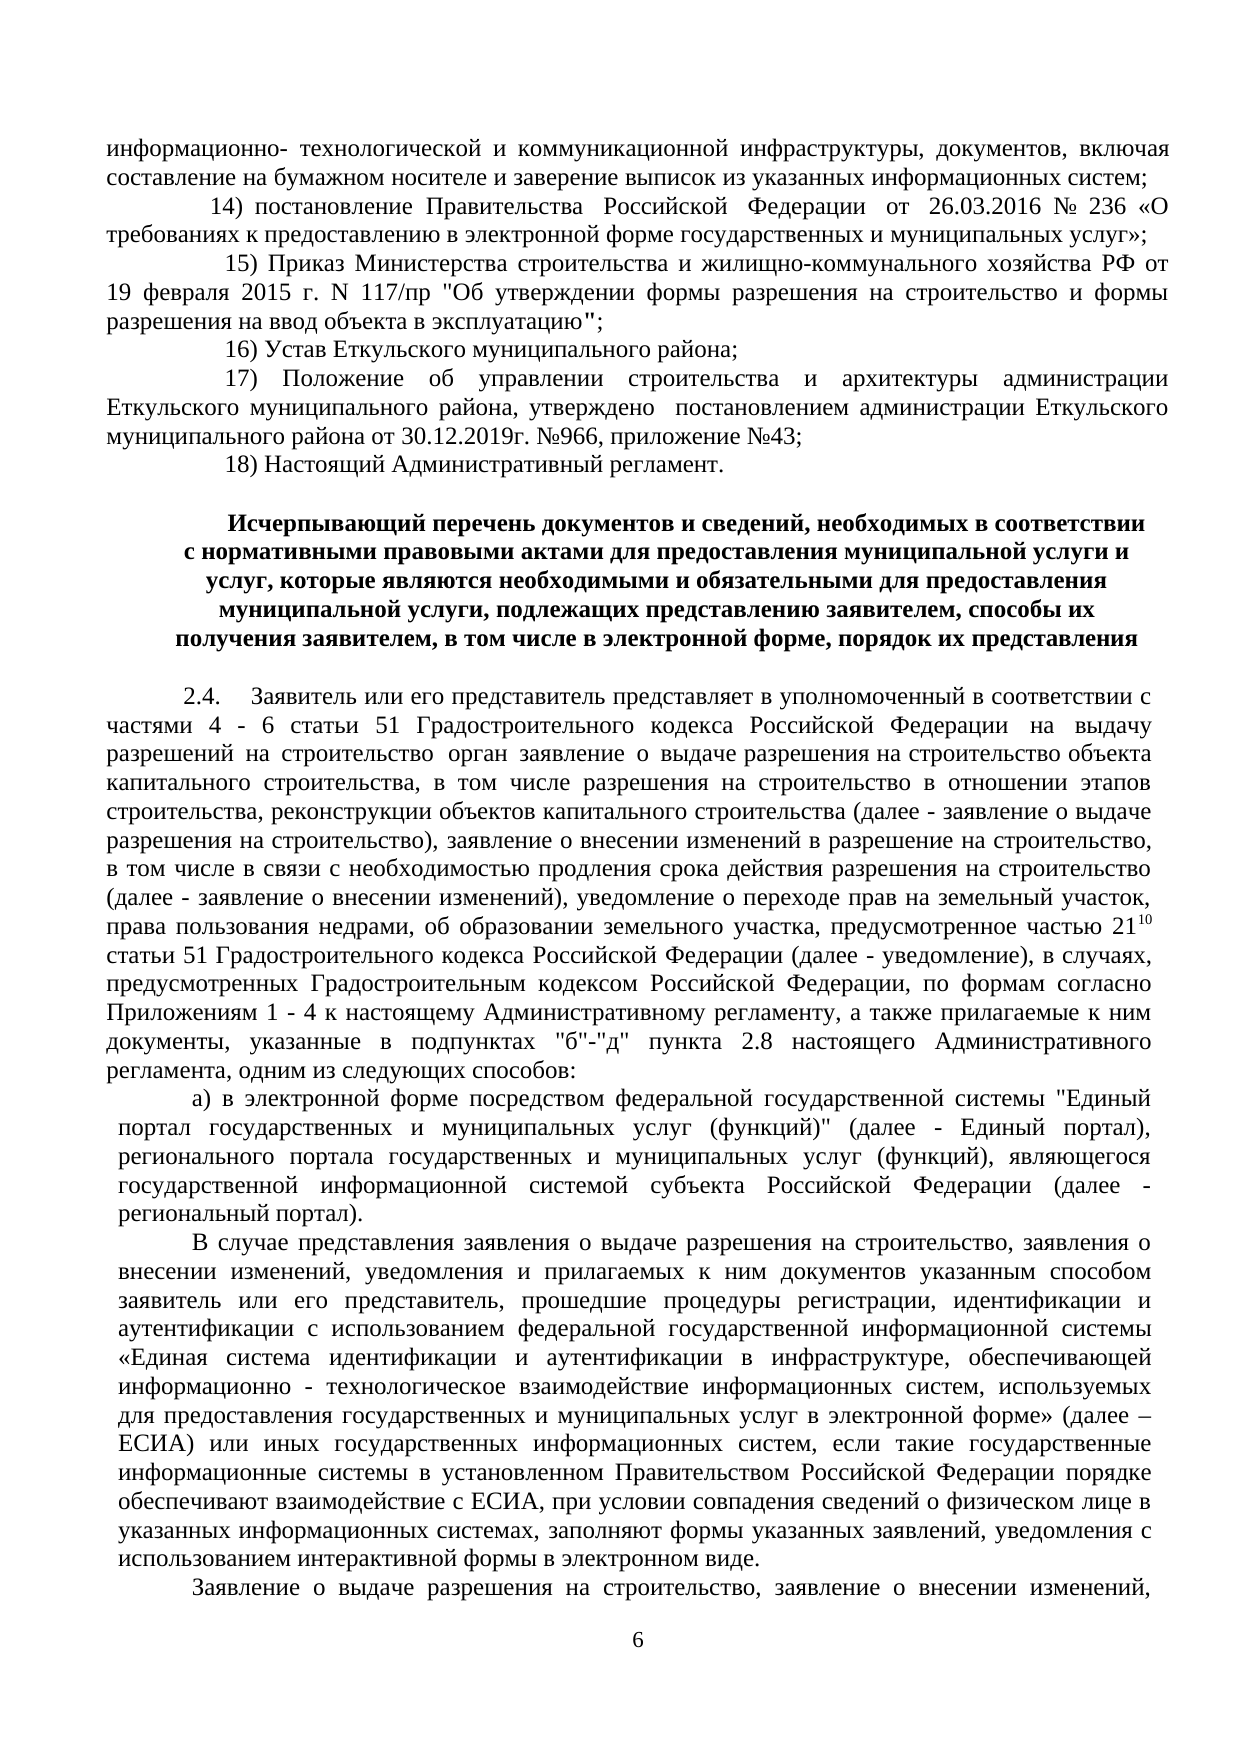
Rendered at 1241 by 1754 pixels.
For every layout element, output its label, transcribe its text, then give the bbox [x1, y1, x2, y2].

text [118, 1572, 1152, 1601]
text В случае представления заявления о выдаче разрешения на строительство, заявления о внесении изменений, уведомления и прилагаемых к ним документов указанным способом заявитель или его представитель, прошедшие процедуры регистрации, идентификации и аутентификации с использованием федеральной государственной информационной системы «Единая система идентификации и аутентификации в инфраструктуре, обеспечивающей информационно - технологическое взаимодействие информационных систем, используемых для предоставления государственных и муниципальных услуг в электронной форме» (далее – ЕСИА) или иных государственных информационных систем, если такие государственные информационные системы в установленном Правительством Российской Федерации порядке обеспечивают взаимодействие с ЕСИА, при условии совпадения сведений о физическом лице в указанных информационных системах, заполняют формы указанных заявлений, уведомления с использованием интерактивной формы в электронном виде. [118, 1227, 1152, 1572]
text 18) Настоящий Административный регламент. [106, 449, 1169, 478]
text 16) Устав Еткульского муниципального района; [106, 334, 1169, 363]
list 14) постановление Правительства Российской Федерации от 26.03.2016 № 236 «О требованиях к предоставлению в электронной форме государственных и муниципальных услуг»; [106, 191, 1169, 248]
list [106, 133, 1169, 191]
text 2.4. Заявитель или его представитель представляет в уполномоченный в соответствии с частями 4 - 6 статьи 51 Градостроительного кодекса Российской Федерации на выдачу разрешений на строительство орган заявление о выдаче разрешения на строительство объекта капитального строительства, в том числе разрешения на строительство в отношении этапов строительства, реконструкции объектов капитального строительства (далее - заявление о выдаче разрешения на строительство), заявление о внесении изменений в разрешение на строительство, в том числе в связи с необходимостью продления срока действия разрешения на строительство (далее - заявление о внесении изменений), уведомление о переходе прав на земельный участок, права пользования недрами, об образовании земельного участка, предусмотренное частью 2110 статьи 51 Градостроительного кодекса Российской Федерации (далее - уведомление), в случаях, предусмотренных Градостроительным кодексом Российской Федерации, по формам согласно Приложениям 1 - 4 к настоящему Административному регламенту, а также прилагаемые к ним документы, указанные в подпунктах "б"-"д" пункта 2.8 настоящего Административного регламента, одним из следующих способов: [106, 681, 1152, 1083]
subtitle Исчерпывающий перечень документов и сведений, необходимых в соответствии с нормативными правовыми актами для предоставления муниципальной услуги и услуг, которые являются необходимыми и обязательными для предоставления муниципальной услуги, подлежащих представлению заявителем, способы их получения заявителем, в том числе в электронной форме, порядок их представления [161, 508, 1152, 651]
text 17) Положение об управлении строительства и архитектуры администрации Еткульского муниципального района, утверждено постановлением администрации Еткульского муниципального района от 30.12.2019г. №966, приложение №43; [106, 363, 1169, 449]
text а) в электронной форме посредством федеральной государственной системы "Единый портал государственных и муниципальных услуг (функций)" (далее - Единый портал), регионального портала государственных и муниципальных услуг (функций), являющегося государственной информационной системой субъекта Российской Федерации (далее - региональный портал). [118, 1083, 1152, 1227]
text 15) Приказ Министерства строительства и жилищно-коммунального хозяйства РФ от 19 февраля 2015 г. N 117/пр "Об утверждении формы разрешения на строительство и формы разрешения на ввод объекта в эксплуатацию"; [106, 248, 1169, 334]
